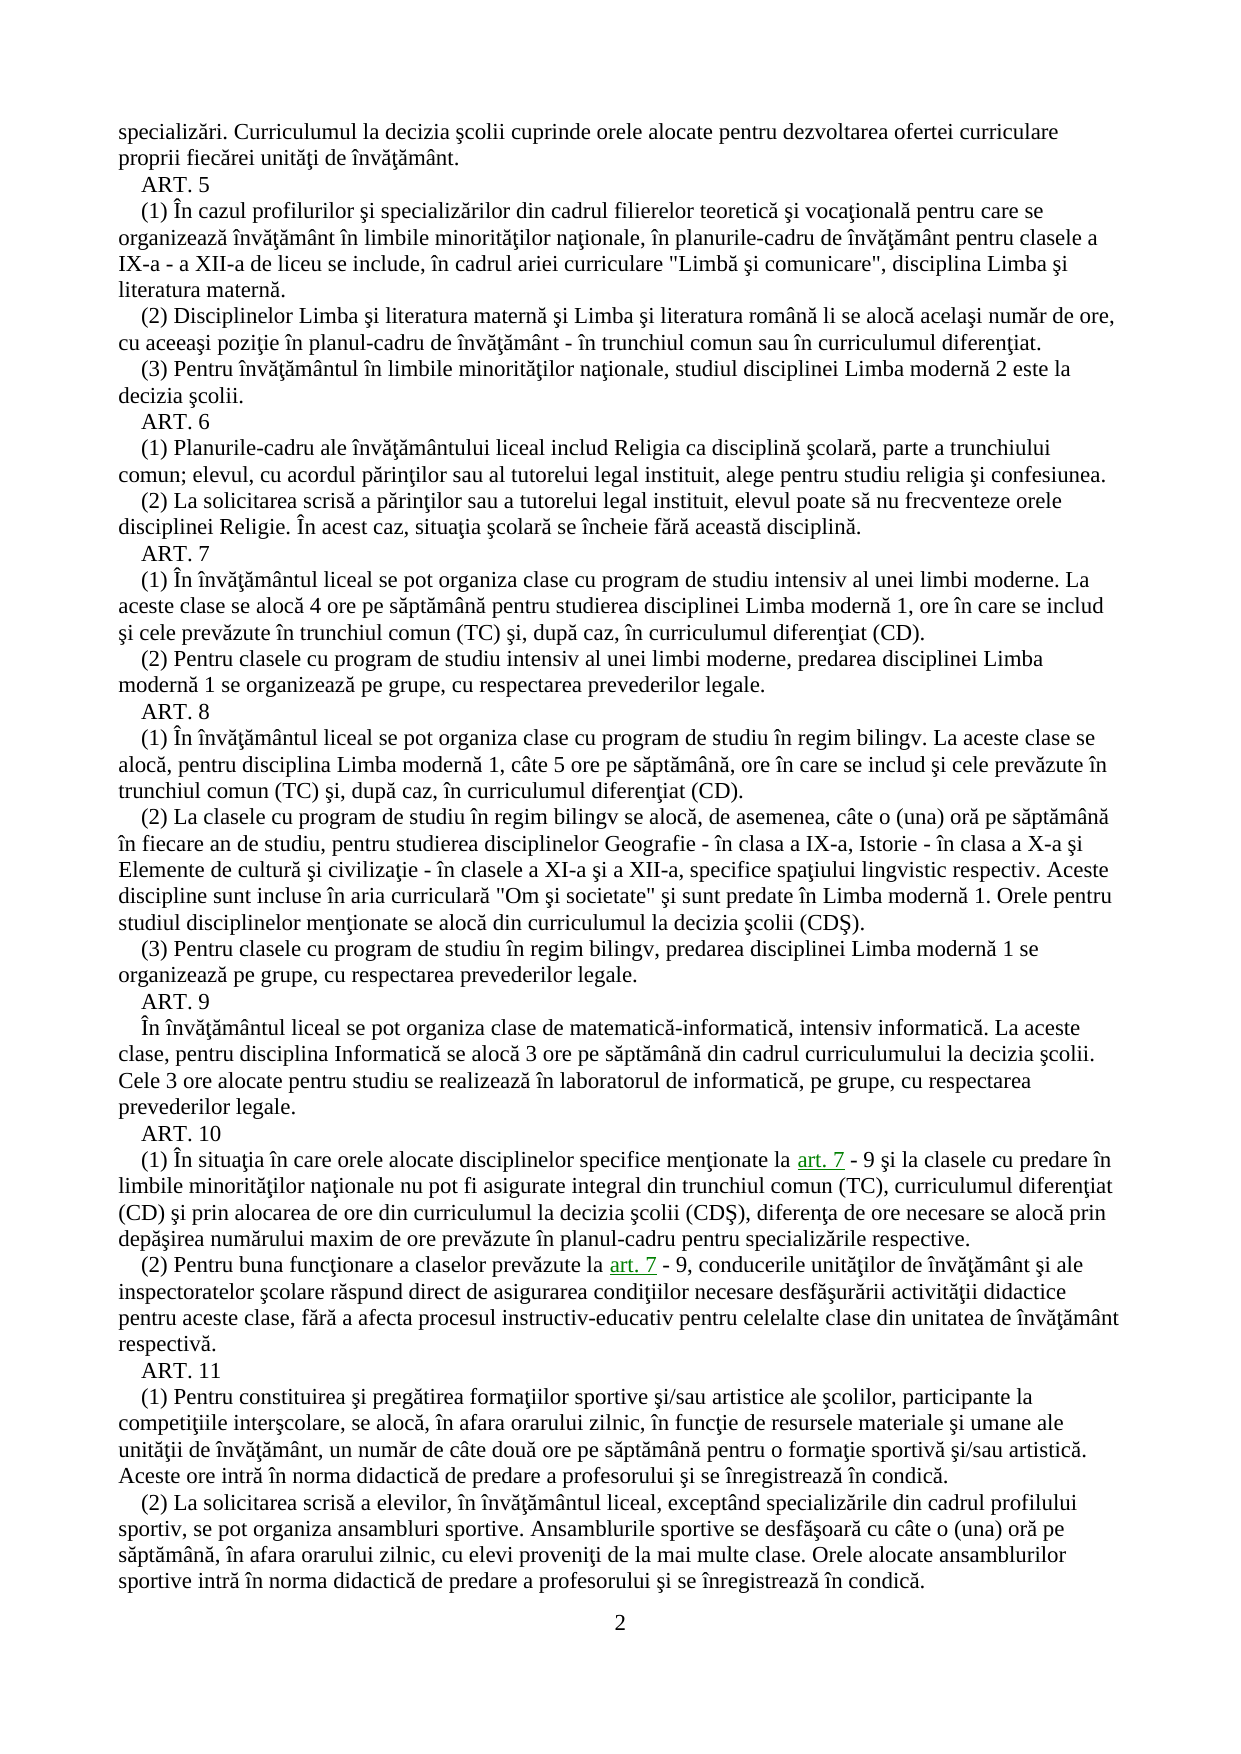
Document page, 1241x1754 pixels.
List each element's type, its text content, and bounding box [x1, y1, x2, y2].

text (3) Pentru clasele cu program de studiu în regim bilingv, predarea disciplinei Limba modernă 1 se organizează pe grupe, cu respectarea prevederilor legale. [118, 935, 1122, 988]
text ART. 5 [118, 171, 1122, 197]
text În învăţământul liceal se pot organiza clase de matematică-informatică, intensiv informatică. La aceste clase, pentru disciplina Informatică se alocă 3 ore pe săptămână din cadrul curriculumului la decizia şcolii. Cele 3 ore alocate pentru studiu se realizează în laboratorul de informatică, pe grupe, cu respectarea prevederilor legale. [118, 1014, 1122, 1119]
text (2) La solicitarea scrisă a elevilor, în învăţământul liceal, exceptând specializările din cadrul profilului sportiv, se pot organiza ansambluri sportive. Ansamblurile sportive se desfăşoară cu câte o (una) oră pe săptămână, în afara orarului zilnic, cu elevi proveniţi de la mai multe clase. Orele alocate ansamblurilor sportive intră în norma didactică de predare a profesorului şi se înregistrează în condică. [118, 1488, 1122, 1594]
text (1) În învăţământul liceal se pot organiza clase cu program de studiu în regim bilingv. La aceste clase se alocă, pentru disciplina Limba modernă 1, câte 5 ore pe săptămână, ore în care se includ şi cele prevăzute în trunchiul comun (TC) şi, după caz, în curriculumul diferenţiat (CD). [118, 724, 1122, 803]
text ART. 9 [118, 988, 1122, 1014]
text (2) La solicitarea scrisă a părinţilor sau a tutorelui legal instituit, elevul poate să nu frecventeze orele disciplinei Religie. În acest caz, situaţia şcolară se încheie fără această disciplină. [118, 487, 1122, 540]
text ART. 8 [118, 698, 1122, 724]
text (2) Pentru buna funcţionare a claselor prevăzute la art. 7 - 9, conducerile unităţilor de învăţământ şi ale inspectoratelor şcolare răspund direct de asigurarea condiţiilor necesare desfăşurării activităţii didactice pentru aceste clase, fără a afecta procesul instructiv-educativ pentru celelalte clase din unitatea de învăţământ respectivă. [118, 1251, 1122, 1357]
text (1) Pentru constituirea şi pregătirea formaţiilor sportive şi/sau artistice ale şcolilor, participante la competiţiile interşcolare, se alocă, în afara orarului zilnic, în funcţie de resursele materiale şi umane ale unităţii de învăţământ, un număr de câte două ore pe săptămână pentru o formaţie sportivă şi/sau artistică. Aceste ore intră în norma didactică de predare a profesorului şi se înregistrează în condică. [118, 1383, 1122, 1488]
text (1) În învăţământul liceal se pot organiza clase cu program de studiu intensiv al unei limbi moderne. La aceste clase se alocă 4 ore pe săptămână pentru studierea disciplinei Limba modernă 1, ore în care se includ şi cele prevăzute în trunchiul comun (TC) şi, după caz, în curriculumul diferenţiat (CD). [118, 566, 1122, 645]
text ART. 10 [118, 1119, 1122, 1146]
text (1) În situaţia în care orele alocate disciplinelor specifice menţionate la art. 7 - 9 şi la clasele cu predare în limbile minorităţilor naţionale nu pot fi asigurate integral din trunchiul comun (TC), curriculumul diferenţiat (CD) şi prin alocarea de ore din curriculumul la decizia şcolii (CDŞ), diferenţa de ore necesare se alocă prin depăşirea numărului maxim de ore prevăzute în planul-cadru pentru specializările respective. [118, 1146, 1122, 1251]
text ART. 11 [118, 1357, 1122, 1383]
text ART. 6 [118, 408, 1122, 434]
text ART. 7 [118, 540, 1122, 566]
text (1) Planurile-cadru ale învăţământului liceal includ Religia ca disciplină şcolară, parte a trunchiului comun; elevul, cu acordul părinţilor sau al tutorelui legal instituit, alege pentru studiu religia şi confesiunea. [118, 434, 1122, 487]
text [118, 118, 1122, 171]
text (2) La clasele cu program de studiu în regim bilingv se alocă, de asemenea, câte o (una) oră pe săptămână în fiecare an de studiu, pentru studierea disciplinelor Geografie - în clasa a IX-a, Istorie - în clasa a X-a şi Elemente de cultură şi civilizaţie - în clasele a XI-a şi a XII-a, specifice spaţiului lingvistic respectiv. Aceste discipline sunt incluse în aria curriculară "Om şi societate" şi sunt predate în Limba modernă 1. Orele pentru studiul disciplinelor menţionate se alocă din curriculumul la decizia şcolii (CDŞ). [118, 803, 1122, 935]
text (1) În cazul profilurilor şi specializărilor din cadrul filierelor teoretică şi vocaţională pentru care se organizează învăţământ în limbile minorităţilor naţionale, în planurile-cadru de învăţământ pentru clasele a IX-a - a XII-a de liceu se include, în cadrul ariei curriculare "Limbă şi comunicare", disciplina Limba şi literatura maternă. [118, 197, 1122, 303]
text (2) Pentru clasele cu program de studiu intensiv al unei limbi moderne, predarea disciplinei Limba modernă 1 se organizează pe grupe, cu respectarea prevederilor legale. [118, 645, 1122, 698]
text (3) Pentru învăţământul în limbile minorităţilor naţionale, studiul disciplinei Limba modernă 2 este la decizia şcolii. [118, 355, 1122, 408]
text (2) Disciplinelor Limba şi literatura maternă şi Limba şi literatura română li se alocă acelaşi număr de ore, cu aceeaşi poziţie în planul-cadru de învăţământ - în trunchiul comun sau în curriculumul diferenţiat. [118, 303, 1122, 355]
